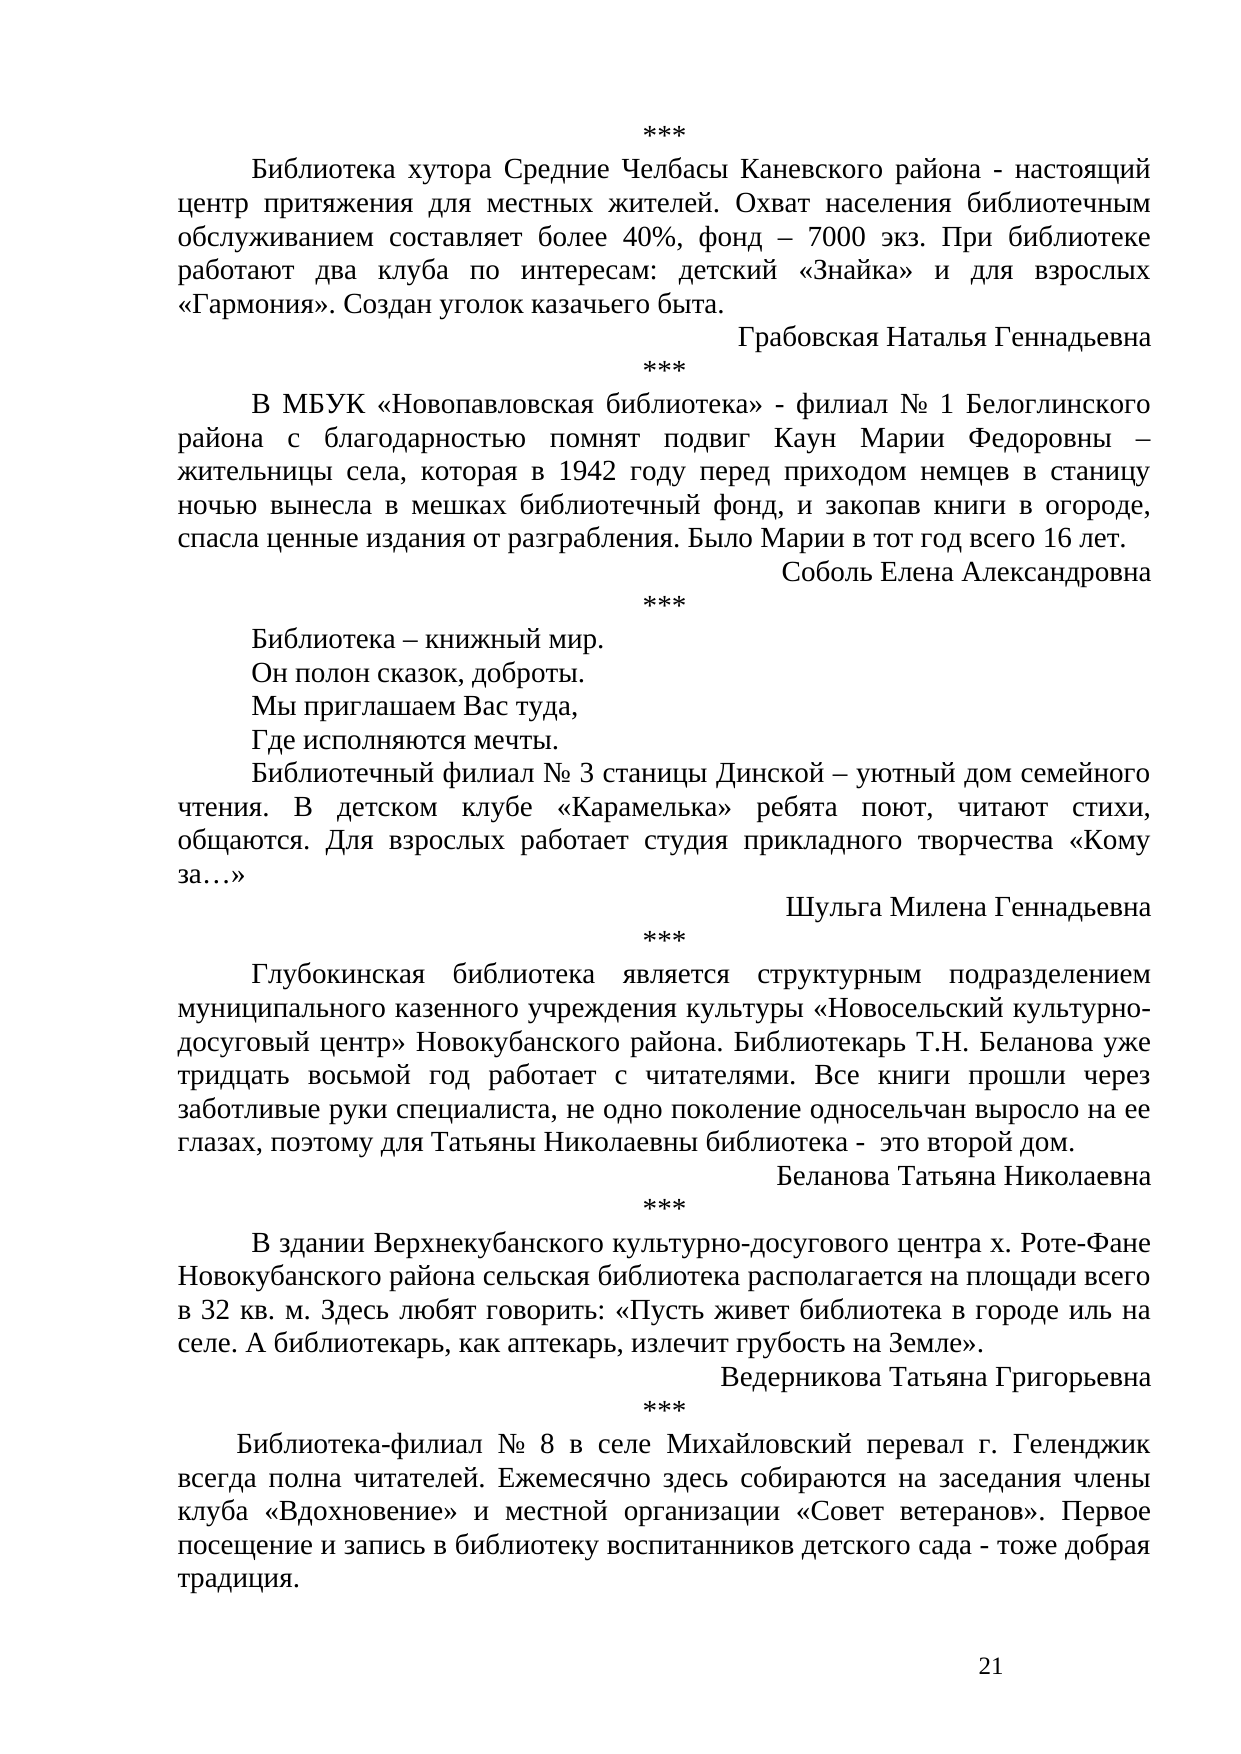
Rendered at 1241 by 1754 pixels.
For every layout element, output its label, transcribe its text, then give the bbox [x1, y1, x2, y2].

text Шульга Милена Геннадьевна [177, 889, 1152, 923]
text В здании Верхнекубанского культурно-досугового центра х. Роте-Фане Новокубанского района сельская библиотека располагается на площади всего в 32 кв. м. Здесь любят говорить: «Пусть живет библиотека в городе иль на селе. А библиотекарь, как аптекарь, излечит грубость на Земле». [177, 1225, 1152, 1359]
text Ведерникова Татьяна Григорьевна [177, 1359, 1152, 1393]
text *** [177, 588, 1152, 621]
text Грабовская Наталья Геннадьевна [177, 319, 1152, 353]
text Библиотека – книжный мир. [177, 621, 1152, 655]
text *** [177, 923, 1152, 957]
text *** [177, 118, 1152, 152]
text *** [177, 1191, 1152, 1225]
text Библиотека хутора Средние Челбасы Каневского района - настоящий центр притяжения для местных жителей. Охват населения библиотечным обслуживанием составляет более 40%, фонд – 7000 экз. При библиотеке работают два клуба по интересам: детский «Знайка» и для взрослых «Гармония». Создан уголок казачьего быта. [177, 152, 1152, 319]
text Мы приглашаем Вас туда, [177, 688, 1152, 722]
text Библиотечный филиал № 3 станицы Динской – уютный дом семейного чтения. В детском клубе «Карамелька» ребята поют, читают стихи, общаются. Для взрослых работает студия прикладного творчества «Кому за…» [177, 755, 1152, 889]
text *** [177, 1393, 1152, 1426]
text Библиотека-филиал № 8 в селе Михайловский перевал г. Геленджик всегда полна читателей. Ежемесячно здесь собираются на заседания члены клуба «Вдохновение» и местной организации «Совет ветеранов». Первое посещение и запись в библиотеку воспитанников детского сада - тоже добрая традиция. [177, 1426, 1152, 1594]
text В МБУК «Новопавловская библиотека» - филиал № 1 Белоглинского района с благодарностью помнят подвиг Каун Марии Федоровны – жительницы села, которая в 1942 году перед приходом немцев в станицу ночью вынесла в мешках библиотечный фонд, и закопав книги в огороде, спасла ценные издания от разграбления. Было Марии в тот год всего 16 лет. [177, 386, 1152, 554]
text Глубокинская библиотека является структурным подразделением муниципального казенного учреждения культуры «Новосельский культурно-досуговый центр» Новокубанского района. Библиотекарь Т.Н. Беланова уже тридцать восьмой год работает с читателями. Все книги прошли через заботливые руки специалиста, не одно поколение односельчан выросло на ее глазах, поэтому для Татьяны Николаевны библиотека - это второй дом. [177, 957, 1152, 1158]
text *** [177, 353, 1152, 386]
text Беланова Татьяна Николаевна [177, 1158, 1152, 1191]
text Соболь Елена Александровна [177, 554, 1152, 588]
text Где исполняются мечты. [177, 722, 1152, 755]
text Он полон сказок, доброты. [177, 655, 1152, 688]
